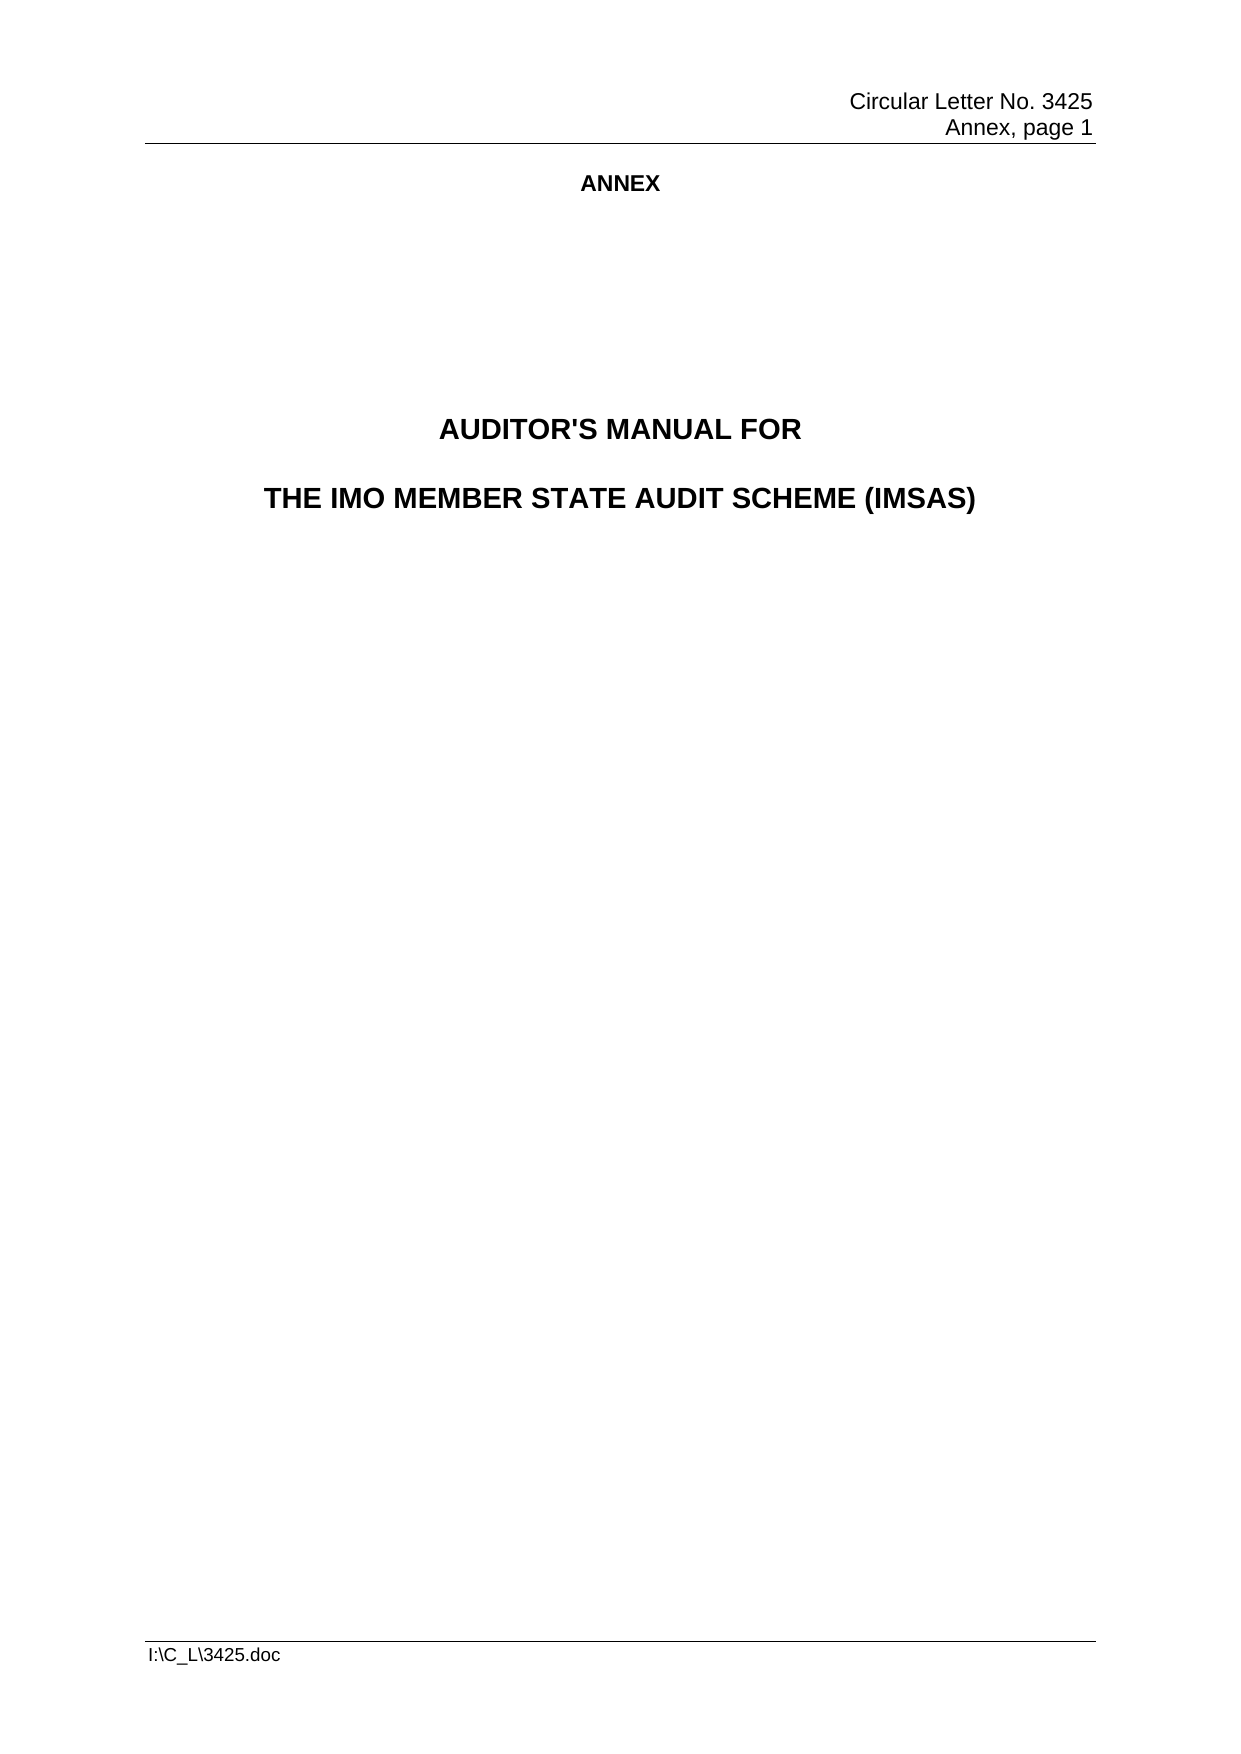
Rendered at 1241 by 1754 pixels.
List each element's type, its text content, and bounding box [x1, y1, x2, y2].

text THE IMO MEMBER STATE AUDIT SCHEME (IMSAS) [114, 481, 1126, 514]
text AUDITOR'S MANUAL FOR [114, 412, 1126, 445]
subtitle ANNEX [495, 170, 746, 196]
